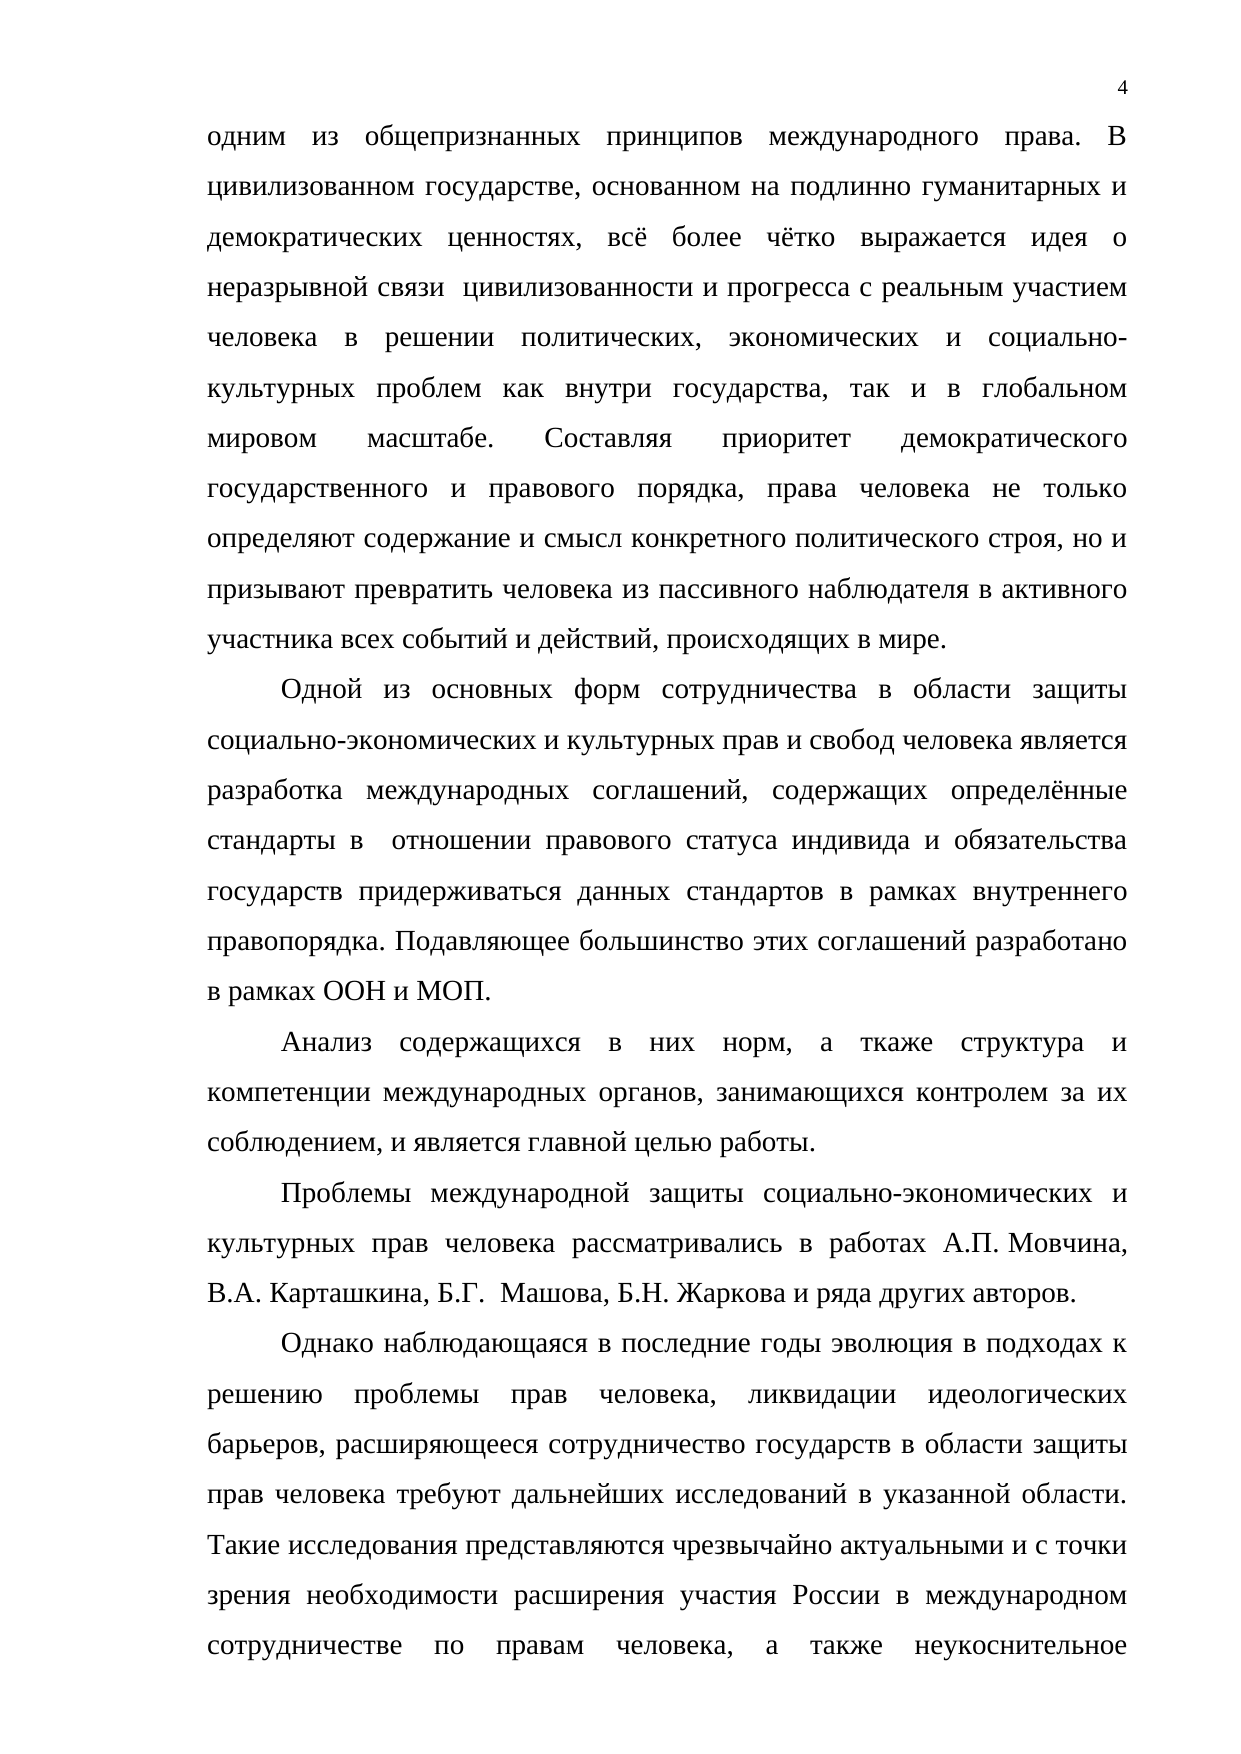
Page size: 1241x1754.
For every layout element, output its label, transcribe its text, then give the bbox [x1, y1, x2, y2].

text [207, 118, 1128, 655]
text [207, 1326, 1128, 1661]
text Проблемы международной защиты социально-экономических и культурных прав человека рассматривались в работах А.П. Мовчина, В.А. Карташкина, Б.Г. Машова, Б.Н. Жаркова и ряда других авторов. [207, 1175, 1128, 1309]
text Одной из основных форм сотрудничества в области защиты социально-экономических и культурных прав и свобод человека является разработка международных соглашений, содержащих определённые стандарты в отношении правового статуса индивида и обязательства государств придерживаться данных стандартов в рамках внутреннего правопорядка. Подавляющее большинство этих соглашений разработано в рамках ООН и МОП. [207, 672, 1128, 1007]
text Анализ содержащихся в них норм, а ткаже структура и компетенции международных органов, занимающихся контролем за их соблюдением, и является главной целью работы. [207, 1024, 1128, 1158]
